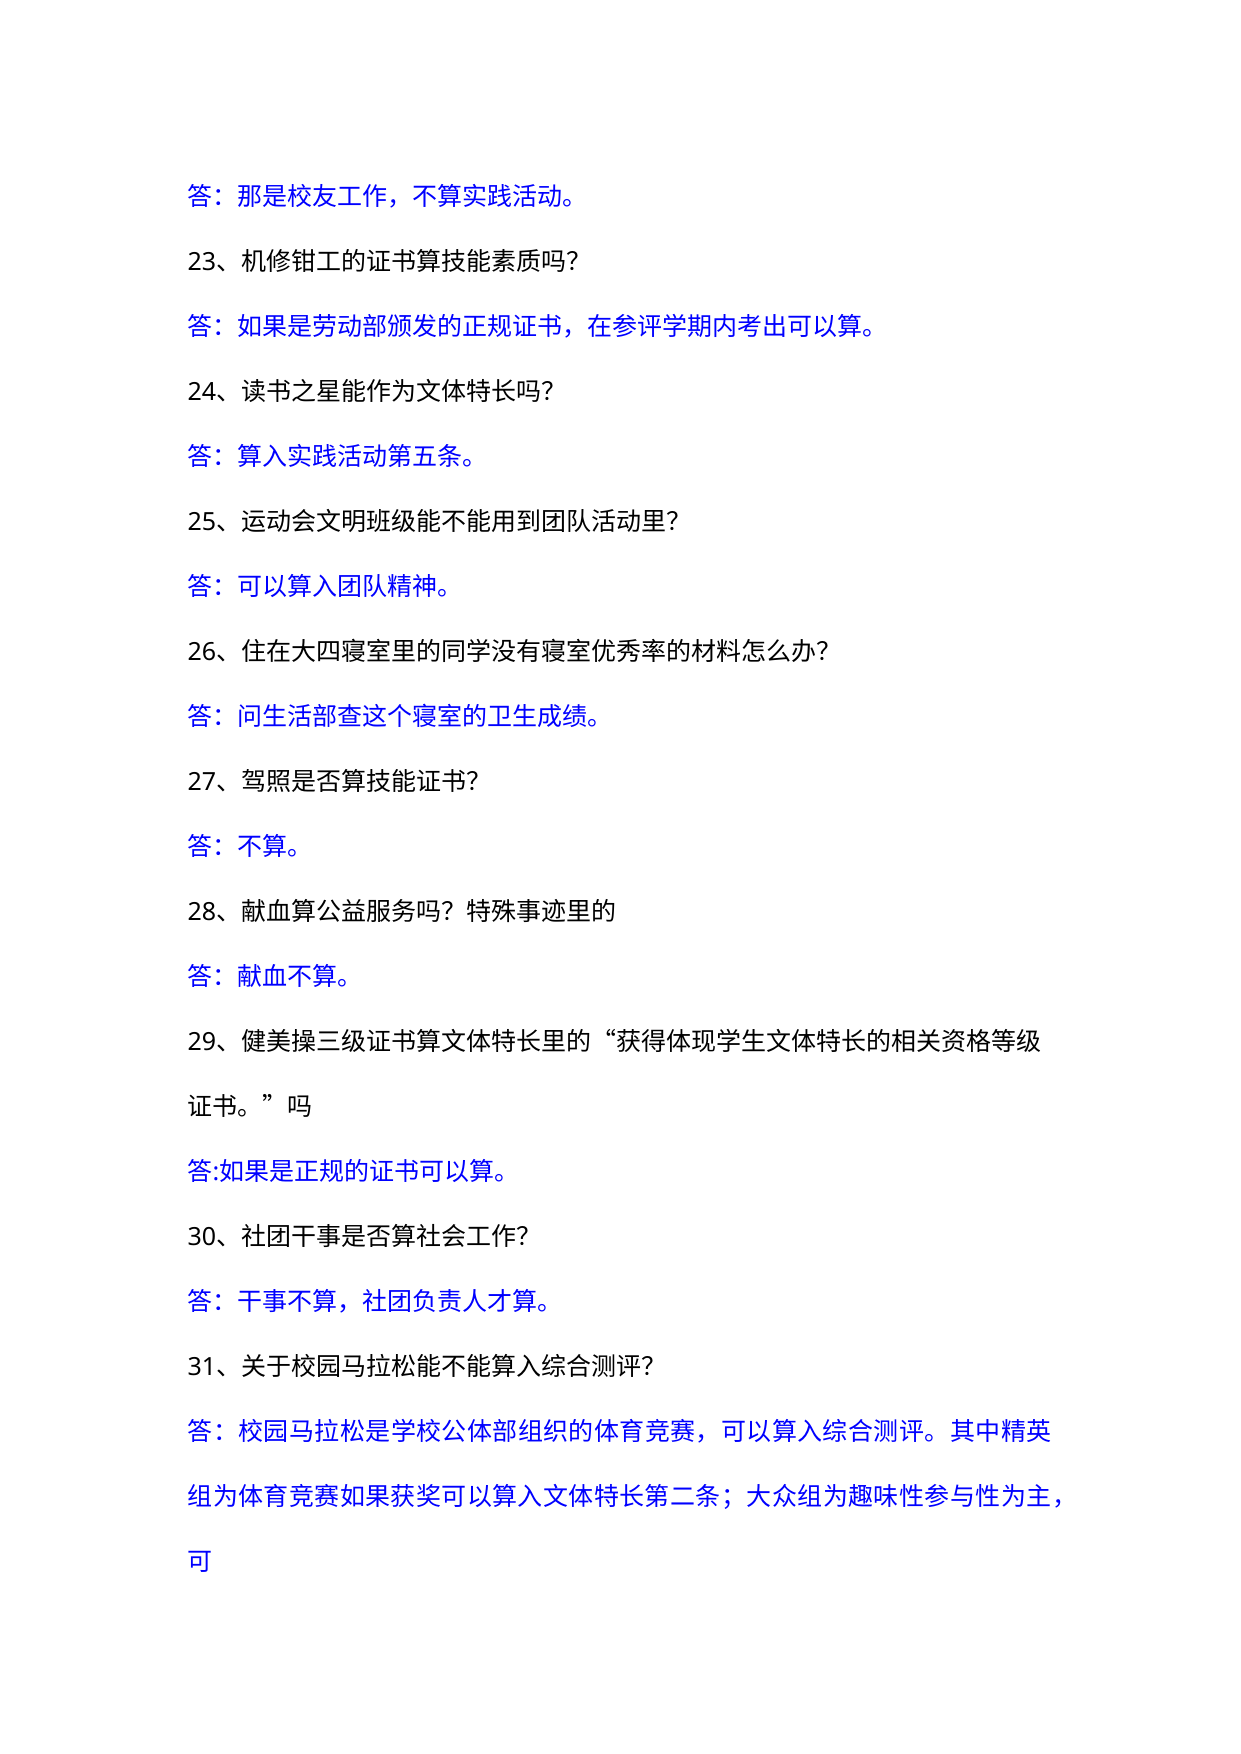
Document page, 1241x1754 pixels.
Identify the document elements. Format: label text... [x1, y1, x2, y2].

text 答：如果是劳动部颁发的正规证书，在参评学期内考出可以算。 [187, 292, 1053, 357]
list 25、运动会文明班级能不能用到团队活动里？ [187, 487, 1053, 552]
text 答：算入实践活动第五条。 [187, 422, 1053, 487]
text 答：可以算入团队精神。 [187, 552, 1053, 617]
list 28、献血算公益服务吗？特殊事迹里的 [187, 877, 1053, 942]
list 31、关于校园马拉松能不能算入综合测评？ [187, 1332, 1053, 1397]
list 27、驾照是否算技能证书？ [187, 747, 1053, 812]
list 23、机修钳工的证书算技能素质吗？ [187, 227, 1053, 292]
list 24、读书之星能作为文体特长吗？ [187, 357, 1053, 422]
text 答:如果是正规的证书可以算。 [187, 1137, 1053, 1202]
text 答：献血不算。 [187, 942, 1053, 1007]
list 29、健美操三级证书算文体特长里的“获得体现学生文体特长的相关资格等级证书。”吗 [187, 1007, 1053, 1137]
text 答：不算。 [187, 812, 1053, 877]
text 答：校园马拉松是学校公体部组织的体育竞赛，可以算入综合测评。其中精英组为体育竞赛如果获奖可以算入文体特长第二条；大众组为趣味性参与性为主，可 [187, 1397, 1053, 1592]
text 答：问生活部查这个寝室的卫生成绩。 [187, 682, 1053, 747]
text 答：干事不算，社团负责人才算。 [187, 1267, 1053, 1332]
list 26、住在大四寝室里的同学没有寝室优秀率的材料怎么办？ [187, 617, 1053, 682]
list 30、社团干事是否算社会工作？ [187, 1202, 1053, 1267]
text 答：那是校友工作，不算实践活动。 [187, 162, 1053, 227]
